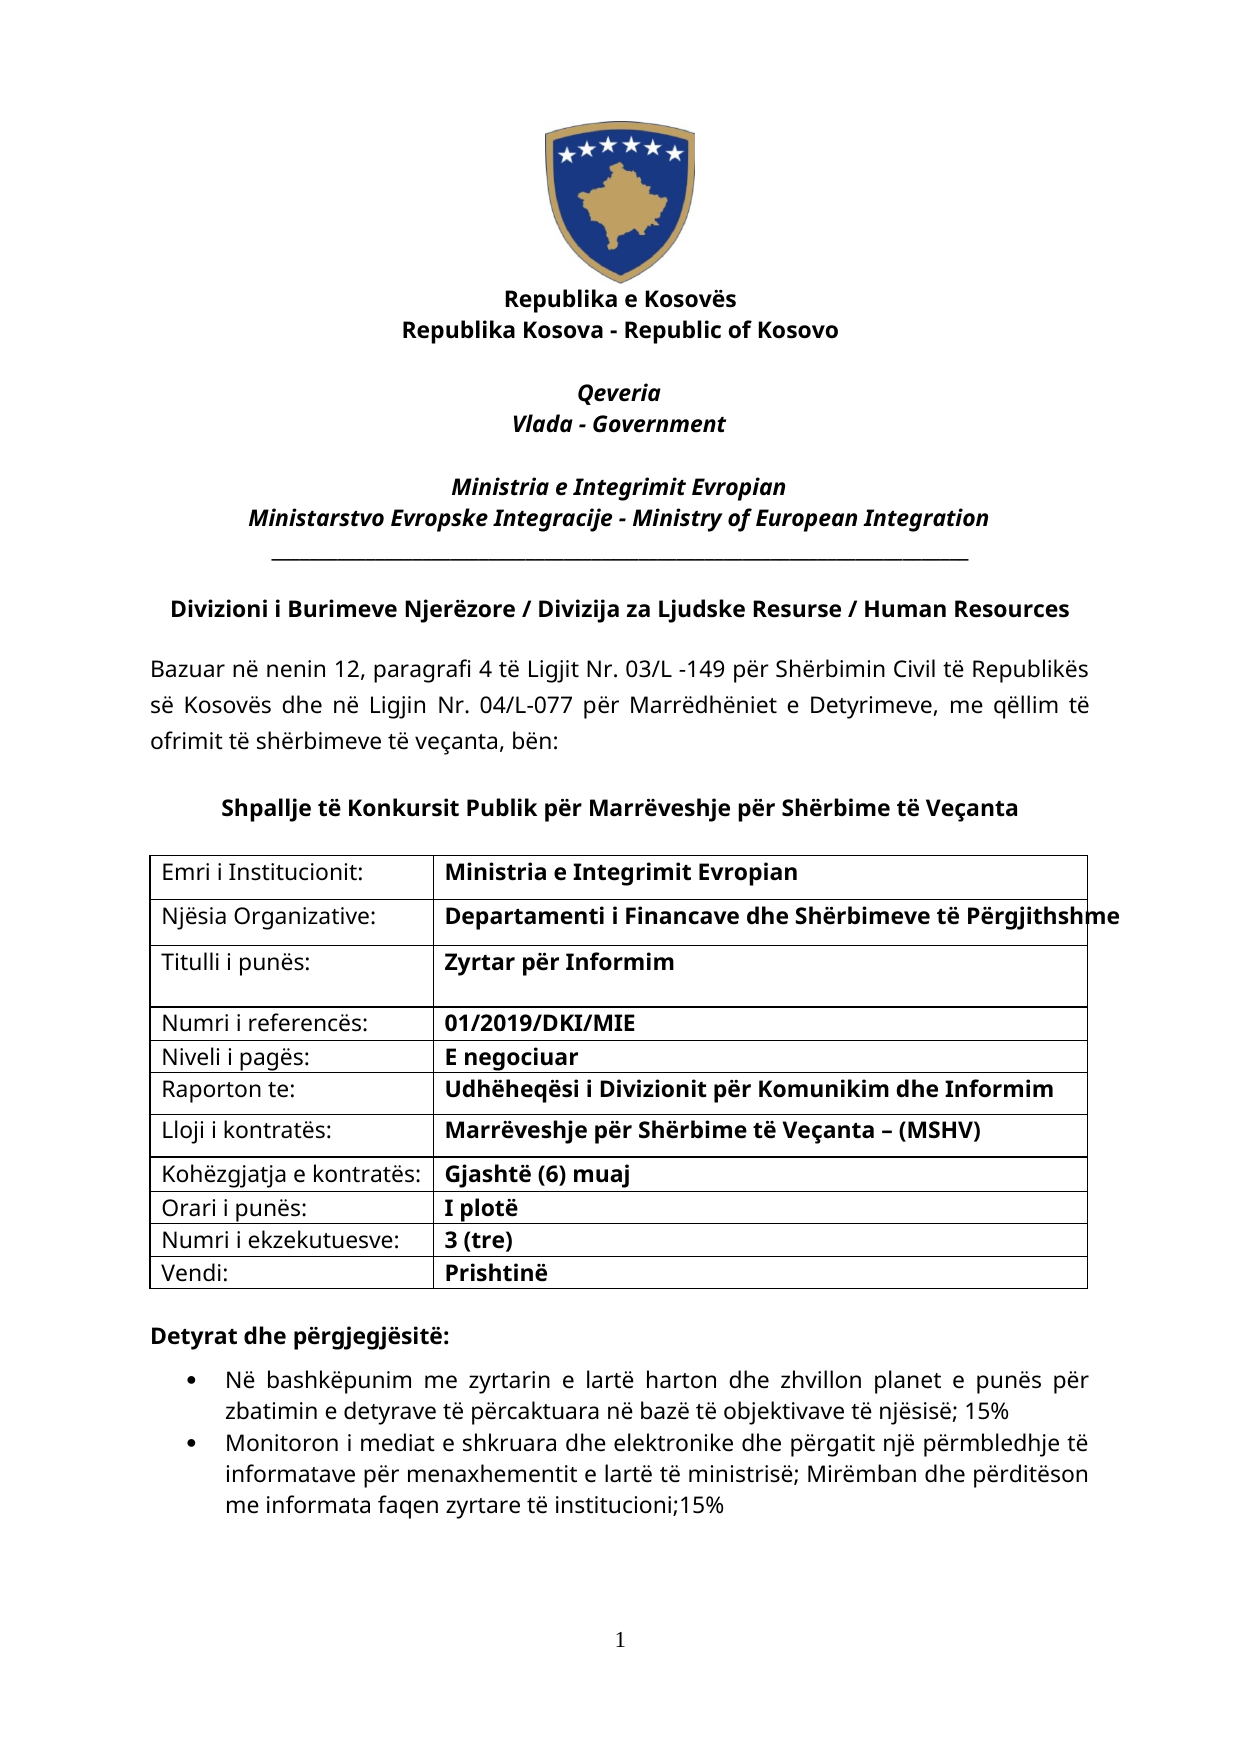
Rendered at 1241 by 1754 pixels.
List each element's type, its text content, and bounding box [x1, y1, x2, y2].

list Në bashkëpunim me zyrtarin e lartë harton dhe zhvillon planet e punës për zbatimin e detyrave të përcaktuara në bazë të objektivave të njësisë; 15% [187, 1364, 1090, 1426]
text Republika e Kosovës [150, 283, 1090, 314]
table_cell Vendi: [151, 1257, 433, 1288]
text Bazuar në nenin 12, paragrafi 4 të Ligjit Nr. 03/L -149 për Shërbimin Civil të Republikës së Kosovës dhe në Ligjin Nr. 04/L-077 për Marrëdhëniet e Detyrimeve, me qëllim të ofrimit të shërbimeve të veçanta, bën: [150, 653, 1090, 756]
table_cell E negociuar [434, 1041, 1087, 1072]
text Detyrat dhe përgjegjësitë: [150, 1320, 1090, 1351]
text Republika Kosova - Republic of Kosovo [150, 314, 1090, 346]
text Qeveria [150, 377, 1090, 408]
table_cell Zyrtar për Informim [434, 946, 1087, 1006]
table_cell Kohëzgjatja e kontratës: [151, 1158, 433, 1191]
table_cell Prishtinë [434, 1257, 1087, 1288]
table_cell Raporton te: [151, 1073, 433, 1113]
table_cell Numri i ekzekutuesve: [151, 1224, 433, 1256]
text Shpallje të Konkursit Publik për Marrëveshje për Shërbime të Veçanta [150, 792, 1090, 823]
table_cell Niveli i pagës: [151, 1041, 433, 1072]
text __________________________________________________________________________ [150, 533, 1090, 564]
table_cell Titulli i punës: [151, 946, 433, 1006]
list Monitoron i mediat e shkruara dhe elektronike dhe përgatit një përmbledhje të informatave për menaxhementit e lartë të ministrisë; Mirëmban dhe përditëson me informata faqen zyrtare të institucioni;15% [187, 1426, 1090, 1520]
table_cell 01/2019/DKI/MIE [434, 1008, 1087, 1040]
text Vlada - Government [150, 408, 1090, 439]
table_cell 3 (tre) [434, 1224, 1087, 1256]
table_cell Numri i referencës: [151, 1008, 433, 1040]
text Ministria e Integrimit Evropian [150, 471, 1090, 502]
table_cell Marrëveshje për Shërbime të Veçanta – (MSHV) [434, 1115, 1087, 1156]
table_cell Gjashtë (6) muaj [434, 1158, 1087, 1191]
table_cell Lloji i kontratës: [151, 1115, 433, 1156]
table_header Ministria e Integrimit Evropian [434, 856, 1087, 899]
table_cell I plotë [434, 1192, 1087, 1223]
table_cell Njësia Organizative: [151, 900, 433, 944]
text Divizioni i Burimeve Njerëzore / Divizija za Ljudske Resurse / Human Resources [150, 593, 1090, 624]
text Ministarstvo Evropske Integracije - Ministry of European Integration [150, 502, 1090, 533]
table_header Emri i Institucionit: [151, 856, 433, 899]
table_cell Departamenti i Financave dhe Shërbimeve të Përgjithshme [434, 900, 1087, 944]
picture [545, 121, 695, 284]
table_cell Orari i punës: [151, 1192, 433, 1223]
table_cell Udhëheqësi i Divizionit për Komunikim dhe Informim [434, 1073, 1087, 1113]
